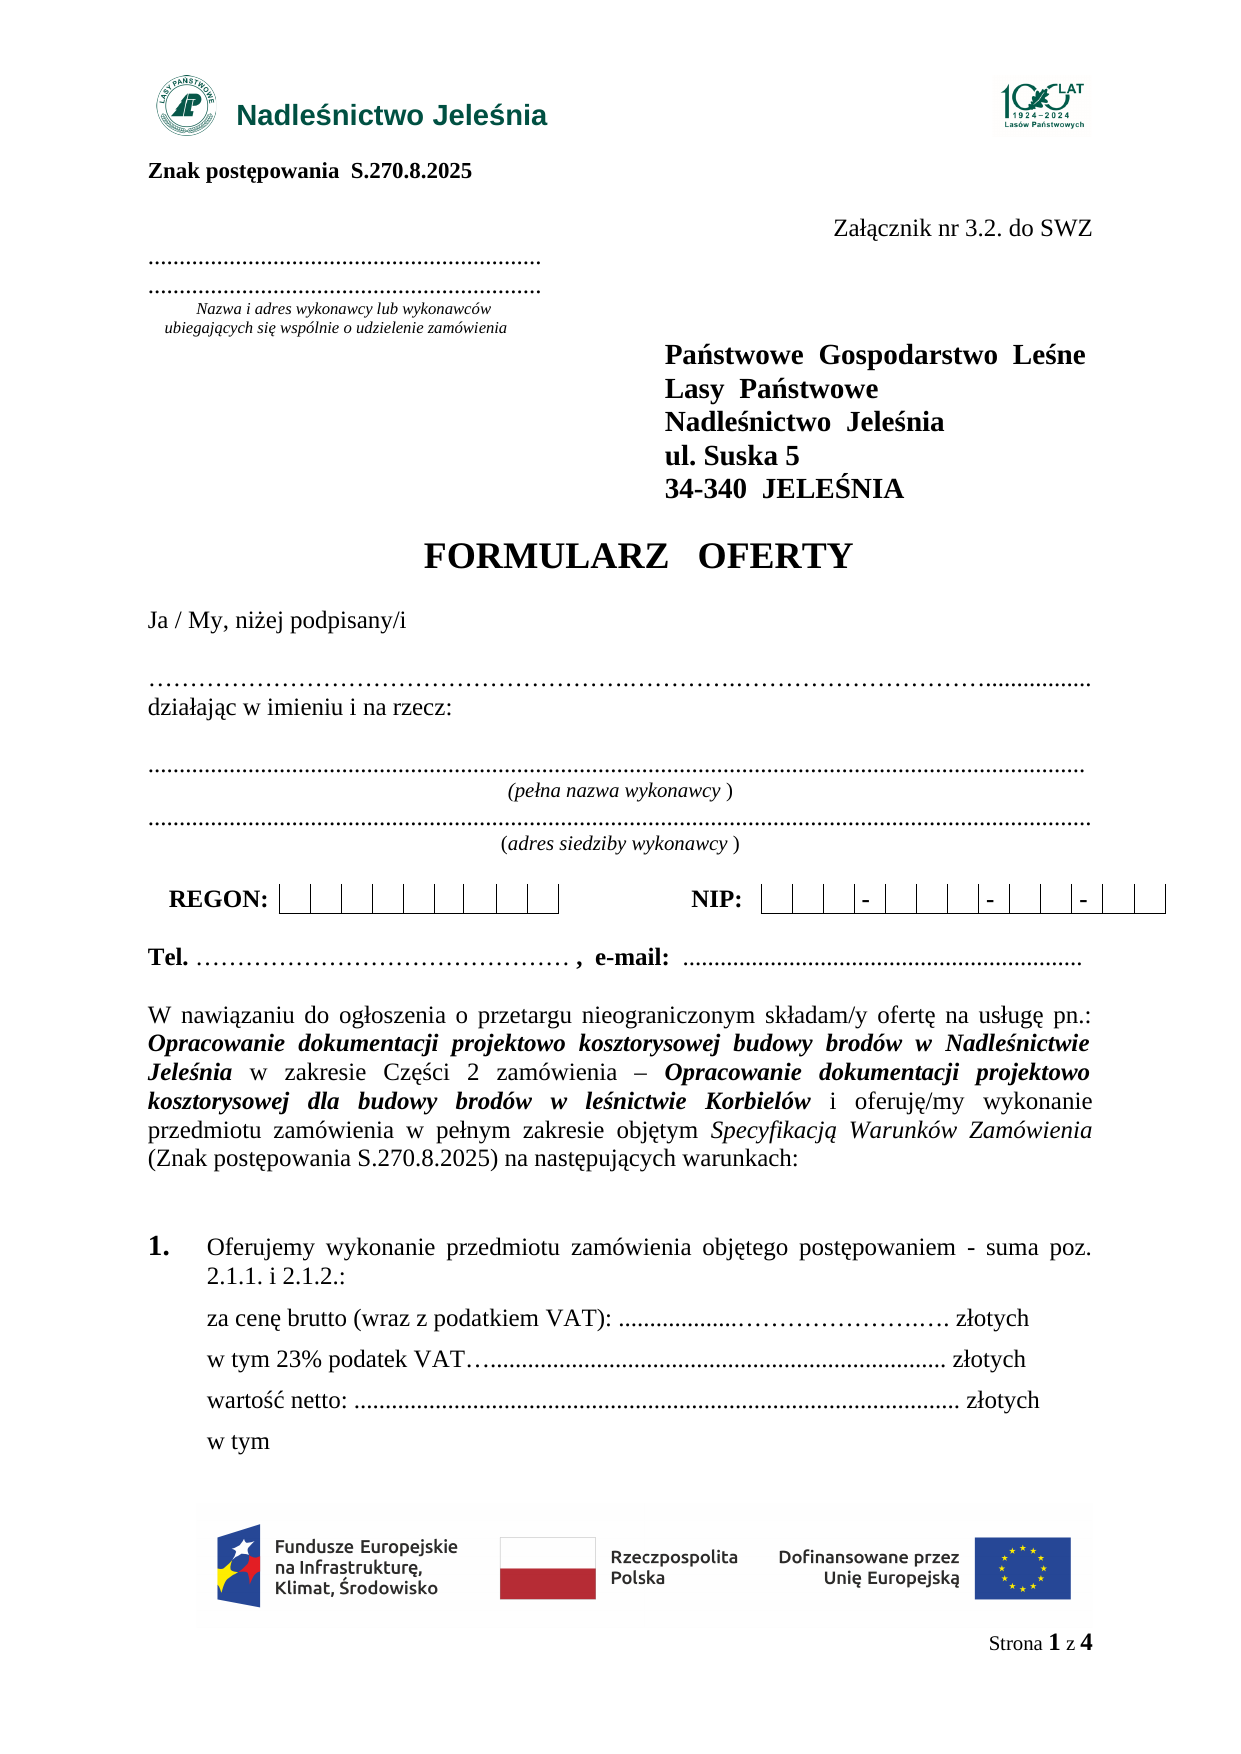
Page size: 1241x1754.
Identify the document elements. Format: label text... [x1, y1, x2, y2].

table_header [1041, 884, 1071, 912]
table_header [1135, 884, 1165, 912]
table_header [1103, 884, 1134, 912]
table_header [373, 884, 403, 912]
table_header [762, 884, 792, 912]
table_header [497, 884, 527, 912]
table_header - [1072, 884, 1102, 912]
text ....................................................................................................................................................... [148, 802, 1093, 831]
table_header [528, 884, 558, 912]
table_header [464, 884, 496, 912]
text FORMULARZ OFERTY [185, 534, 1093, 577]
text ...................................................................................................................................................... [148, 749, 1093, 778]
picture [196, 1503, 1093, 1628]
title Nadleśnictwo Jeleśnia [664, 404, 1093, 438]
title Państwowe Gospodarstwo Leśne [664, 337, 1093, 371]
table_header [342, 884, 372, 912]
table_header [435, 884, 463, 912]
table_header [1010, 884, 1040, 912]
text wartość netto: ................................................................................................. złotych [192, 1385, 1093, 1414]
text działając w imieniu i na rzecz: [148, 692, 1093, 721]
text w tym [207, 1426, 1093, 1455]
table_header REGON: [155, 884, 279, 912]
text Tel. ……………………………………… , e-mail: ................................................................ [148, 942, 1093, 971]
picture [992, 75, 1092, 137]
text Nazwa i adres wykonawcy lub wykonawców [148, 299, 1093, 318]
text ………………………………………………….………….…………………………................. [148, 663, 1093, 692]
title ul. Suska 5 [664, 438, 1093, 471]
text Ja / My, niżej podpisany/i [148, 606, 1093, 634]
table_header [917, 884, 947, 912]
text Załącznik nr 3.2. do SWZ [148, 213, 1093, 241]
title 34-340 JELEŚNIA [664, 471, 1093, 505]
table_header [886, 884, 916, 912]
title Lasy Państwowe [664, 371, 1093, 404]
text ............................................................... [148, 241, 1093, 270]
table_header [824, 884, 854, 912]
text 1. Oferujemy wykonanie przedmiotu zamówienia objętego postępowaniem - suma poz. 2.1.1. i 2.1.2.: [148, 1228, 1093, 1290]
table_header - [979, 884, 1009, 912]
table_header [280, 884, 310, 912]
table_header [948, 884, 978, 912]
table_header - [855, 884, 885, 912]
text ............................................................... [148, 270, 1093, 299]
table_header [311, 884, 341, 912]
text (adres siedziby wykonawcy ) [148, 831, 1093, 855]
text W nawiązaniu do ogłoszenia o przetargu nieograniczonym składam/y ofertę na usługę pn.: Opracowanie dokumentacji projektowo kosztorysowej budowy brodów w Nadleśnictwie Jeleśnia w zakresie Części 2 zamówienia – Opracowanie dokumentacji projektowo kosztorysowej dla budowy brodów w leśnictwie Korbielów i oferuję/my wykonanie przedmiotu zamówienia w pełnym zakresie objętym Specyfikacją Warunków Zamówienia (Znak postępowania S.270.8.2025) na następujących warunkach: [148, 1000, 1093, 1172]
text w tym 23% podatek VAT…......................................................................... złotych [192, 1344, 1093, 1373]
table_header NIP: [559, 884, 761, 912]
text ubiegających się wspólnie o udzielenie zamówienia [148, 318, 1093, 337]
text za cenę brutto (wraz z podatkiem VAT): ...................………………….…. złotych [148, 1303, 1093, 1331]
text (pełna nazwa wykonawcy ) [148, 778, 1093, 802]
table_header [793, 884, 823, 912]
table_header [404, 884, 434, 912]
